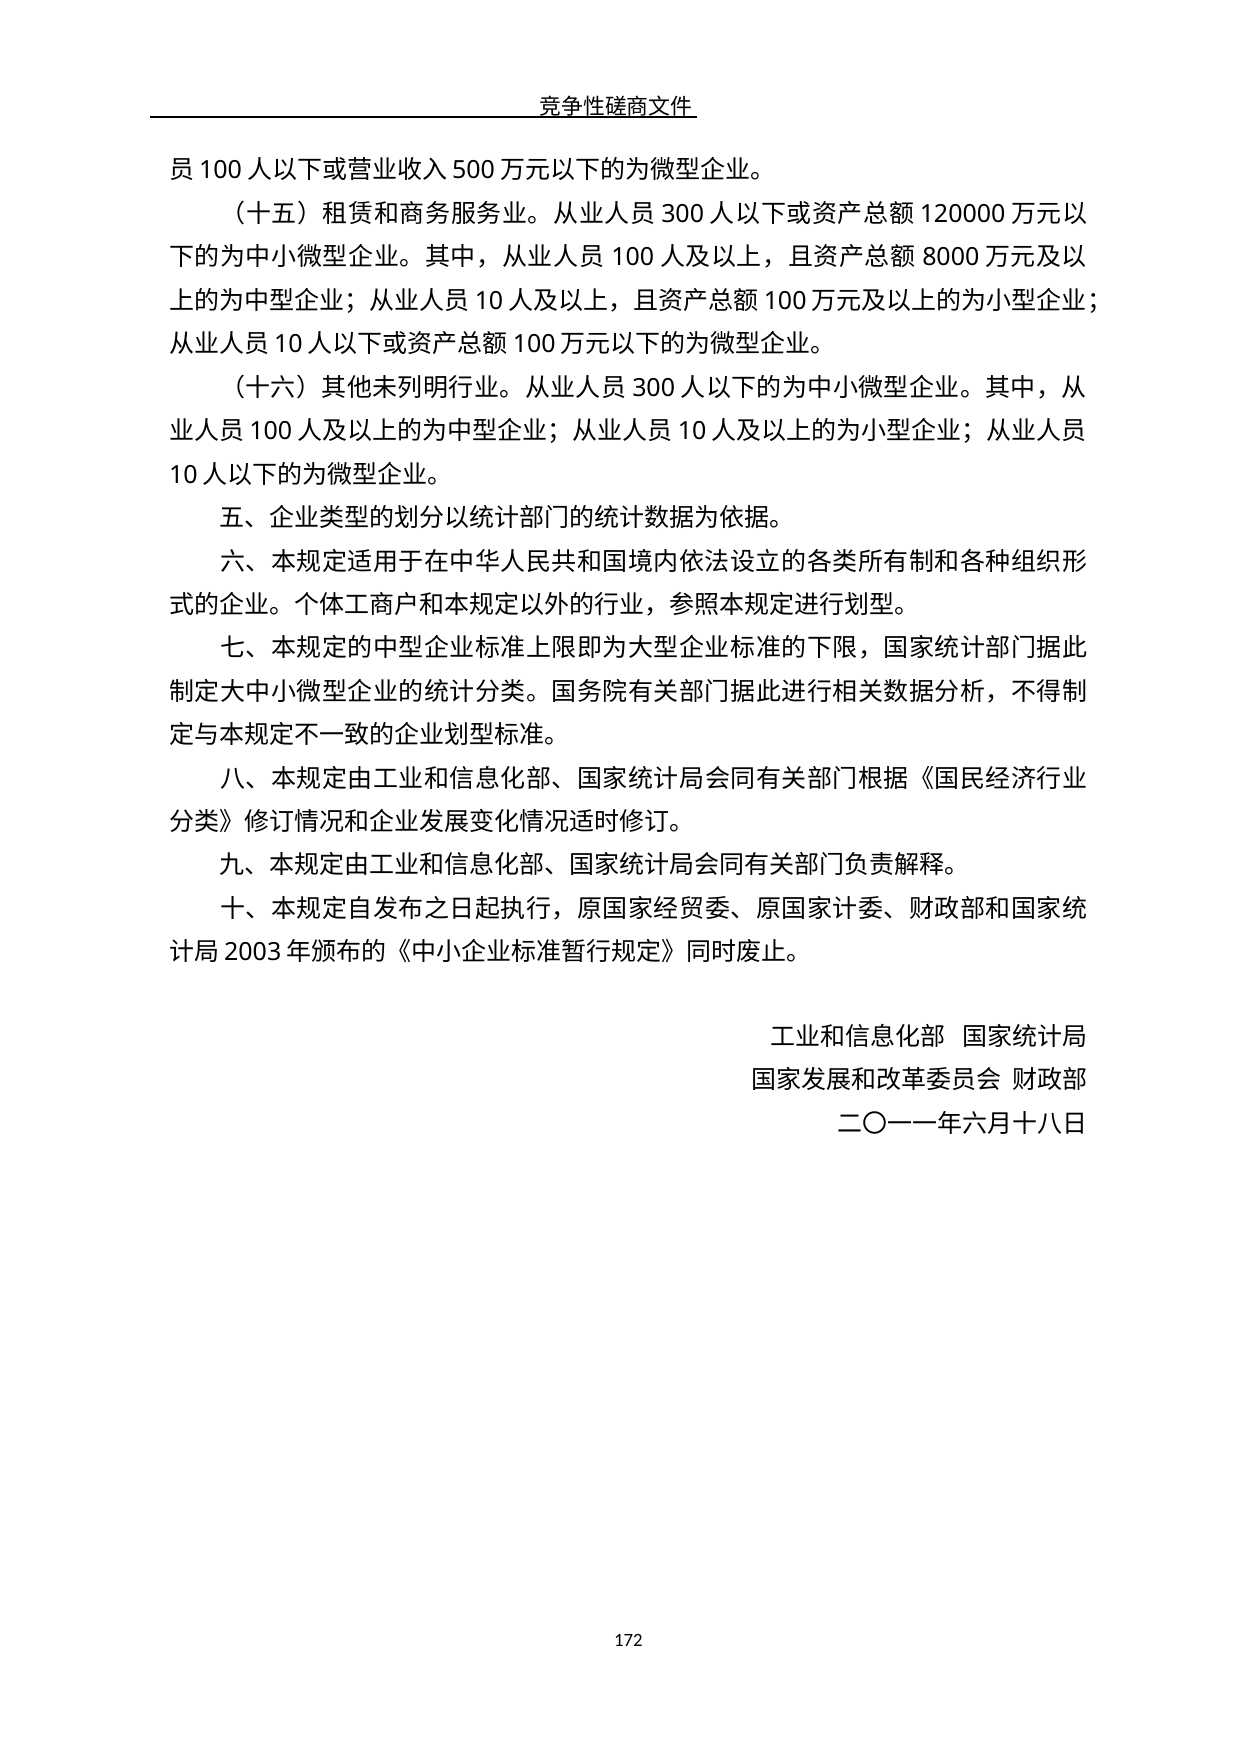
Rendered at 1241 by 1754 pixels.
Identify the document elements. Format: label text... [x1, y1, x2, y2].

text （十六）其他未列明行业。从业人员300人以下的为中小微型企业。其中，从业人员100人及以上的为中型企业；从业人员10人及以上的为小型企业；从业人员10人以下的为微型企业。 [169, 367, 1087, 490]
text 二〇一一年六月十八日 [169, 1103, 1087, 1139]
text 五、企业类型的划分以统计部门的统计数据为依据。 [169, 497, 1087, 534]
text 七、本规定的中型企业标准上限即为大型企业标准的下限，国家统计部门据此制定大中小微型企业的统计分类。国务院有关部门据此进行相关数据分析，不得制定与本规定不一致的企业划型标准。 [169, 628, 1087, 751]
text 十、本规定自发布之日起执行，原国家经贸委、原国家计委、财政部和国家统计局2003年颁布的《中小企业标准暂行规定》同时废止。 [169, 888, 1087, 968]
text 国家发展和改革委员会 财政部 [169, 1059, 1087, 1096]
text 六、本规定适用于在中华人民共和国境内依法设立的各类所有制和各种组织形式的企业。个体工商户和本规定以外的行业，参照本规定进行划型。 [169, 541, 1087, 621]
text 九、本规定由工业和信息化部、国家统计局会同有关部门负责解释。 [169, 845, 1087, 881]
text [169, 150, 1087, 186]
text （十五）租赁和商务服务业。从业人员300人以下或资产总额120000万元以下的为中小微型企业。其中，从业人员100人及以上，且资产总额8000万元及以上的为中型企业；从业人员10人及以上，且资产总额100万元及以上的为小型企业；从业人员10人以下或资产总额100万元以下的为微型企业。 [169, 193, 1087, 360]
text 工业和信息化部 国家统计局 [169, 1016, 1087, 1052]
text 八、本规定由工业和信息化部、国家统计局会同有关部门根据《国民经济行业分类》修订情况和企业发展变化情况适时修订。 [169, 758, 1087, 838]
